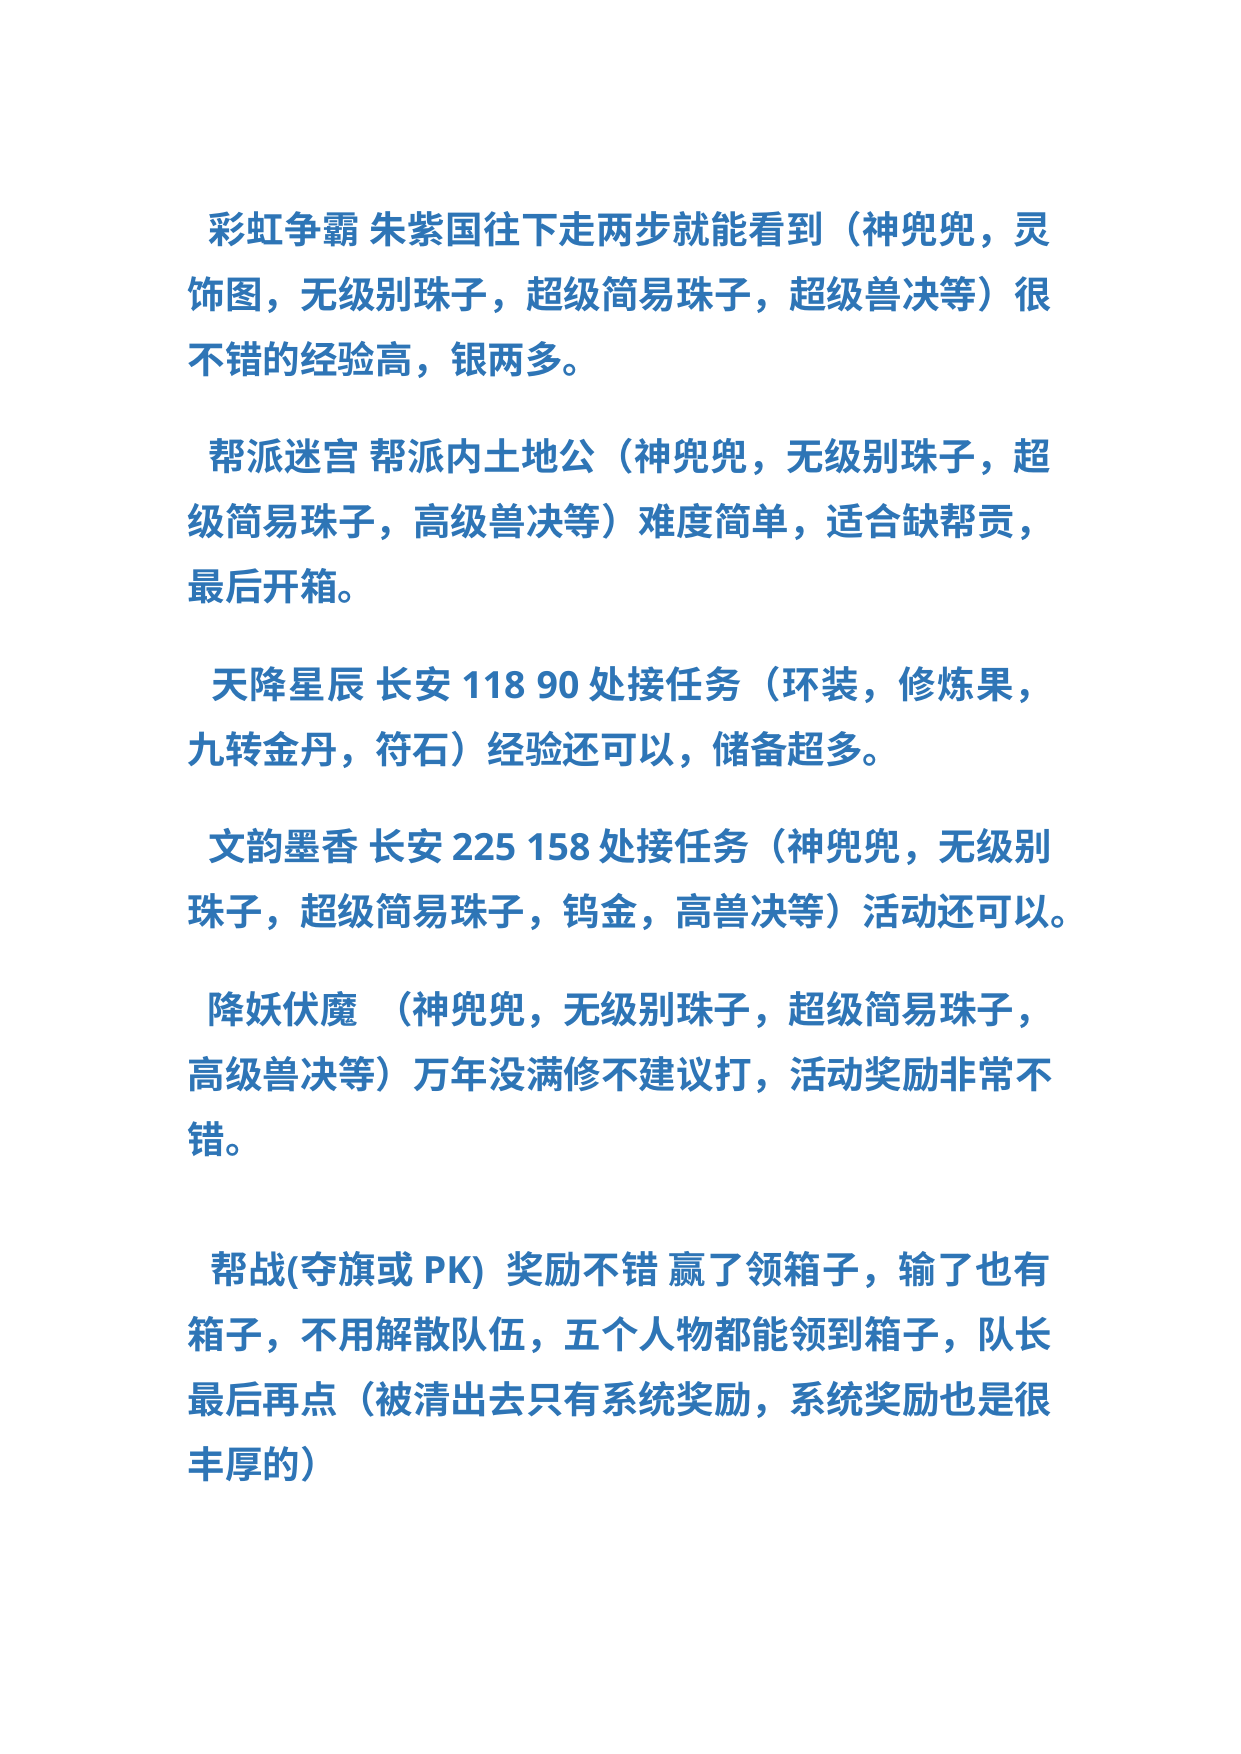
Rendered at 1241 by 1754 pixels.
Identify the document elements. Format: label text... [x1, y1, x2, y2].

text 彩虹争霸 朱紫国往下走两步就能看到（神兜兜，灵饰图，无级别珠子，超级简易珠子，超级兽决等）很不错的经验高，银两多。 [187, 194, 1053, 389]
text 帮派迷宫 帮派内土地公（神兜兜，无级别珠子，超级简易珠子，高级兽决等）难度简单，适合缺帮贡，最后开箱。 [187, 422, 1053, 617]
text 帮战(夺旗或PK) 奖励不错 赢了领箱子，输了也有箱子，不用解散队伍，五个人物都能领到箱子，队长最后再点（被清出去只有系统奖励，系统奖励也是很丰厚的） [187, 1234, 1053, 1494]
text 文韵墨香 长安225 158处接任务（神兜兜，无级别珠子，超级简易珠子，钨金，高兽决等）活动还可以。 [187, 812, 1053, 942]
text 降妖伏魔 （神兜兜，无级别珠子，超级简易珠子，高级兽决等）万年没满修不建议打，活动奖励非常不错。 [187, 974, 1053, 1169]
text 天降星辰 长安118 90处接任务（环装，修炼果，九转金丹，符石）经验还可以，储备超多。 [187, 649, 1053, 779]
